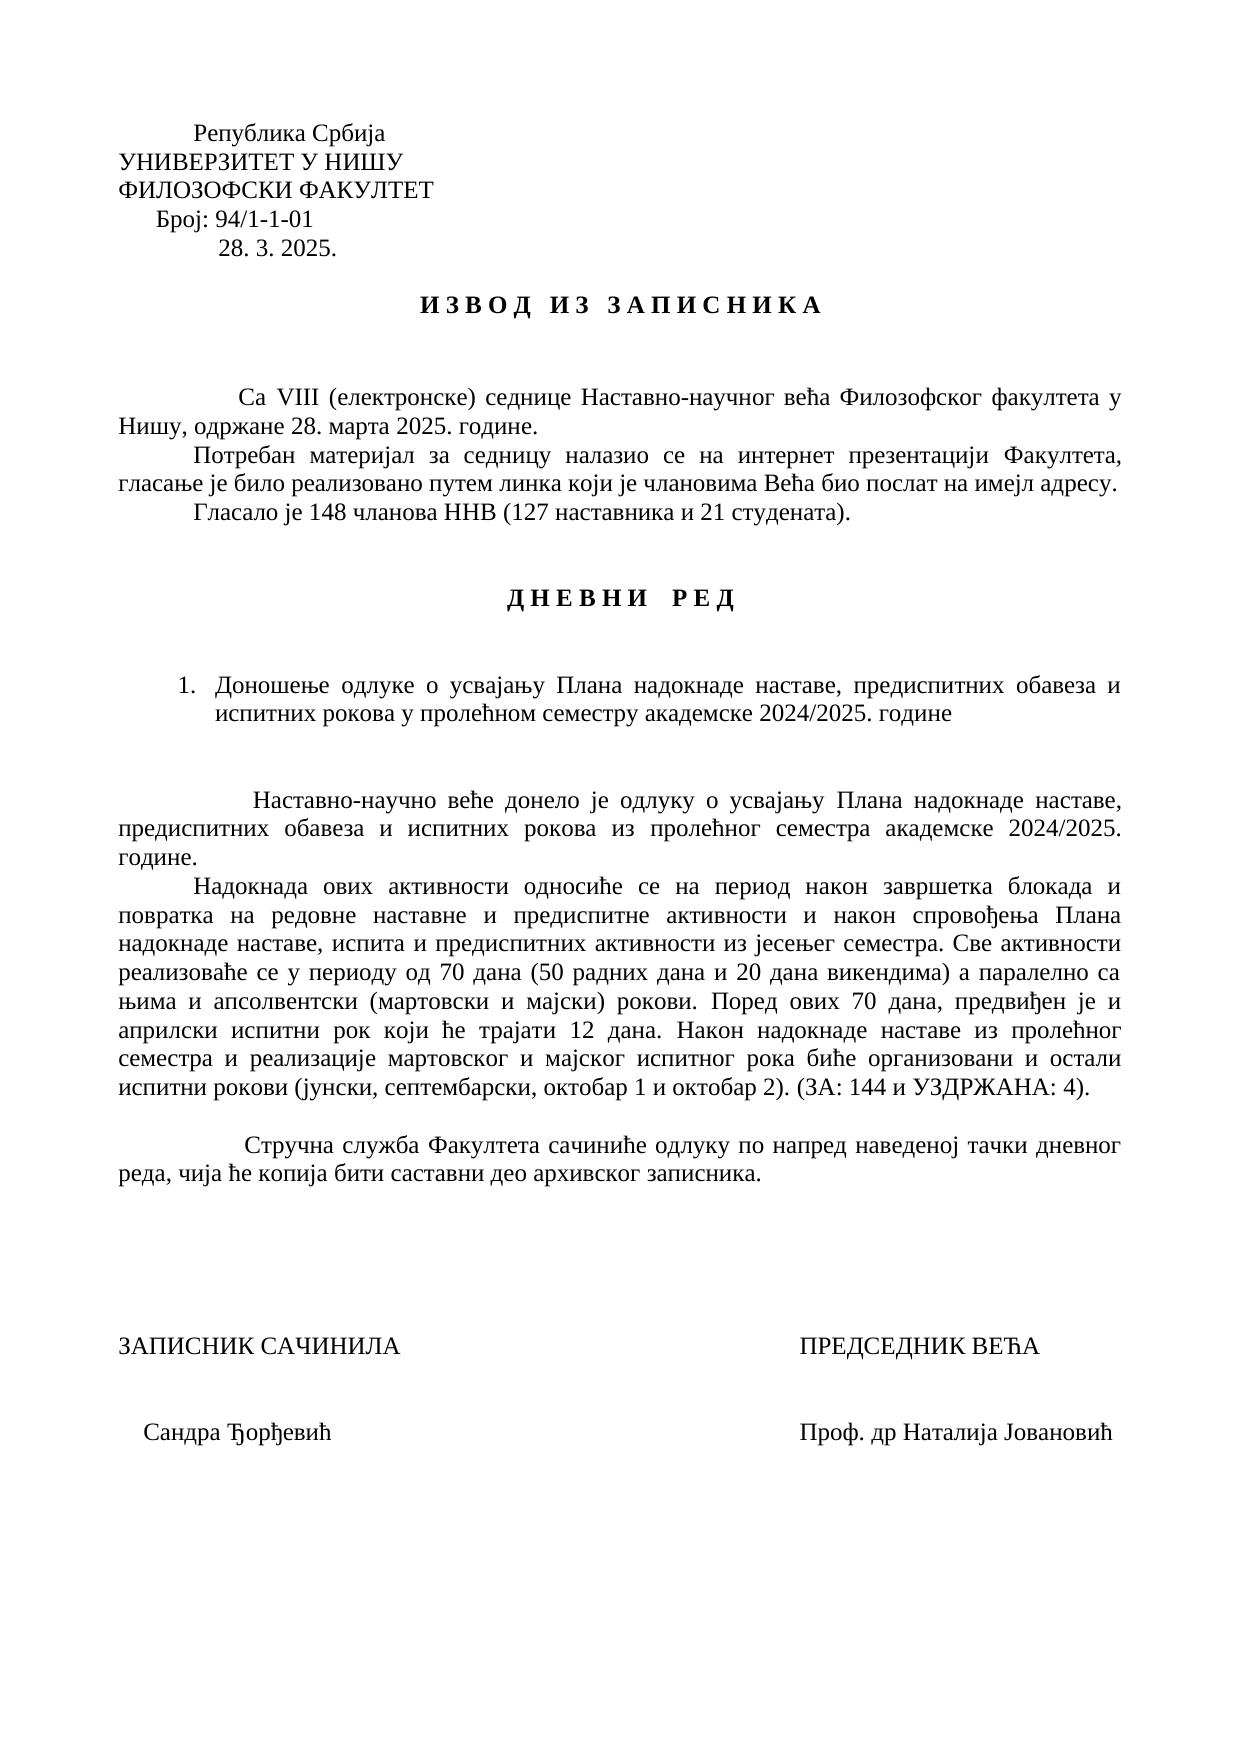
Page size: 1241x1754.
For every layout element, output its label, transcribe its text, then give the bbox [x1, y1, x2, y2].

text Надокнада ових активности односиће се на период након завршетка блокада и повратка на редовне наставне и предиспитне активности и након спровођења Плана надокнаде наставе, испита и предиспитних активности из јесењег семестра. Све активности реализоваће се у периоду од 70 дана (50 радних дана и 20 дана викендима) а паралелно са њима и апсолвентски (мартовски и мајски) рокови. Поред ових 70 дана, предвиђен је и априлски испитни рок који ће трајати 12 дана. Након надокнаде наставе из пролећног семестра и реализације мартовског и мајског испитног рока биће организовани и остали испитни рокови (јунски, септембарски, октобар 1 и октобар 2). (ЗА: 144 и УЗДРЖАНА: 4). [118, 871, 1122, 1101]
list Доношење одлуке о усвајању Плана надокнаде наставе, предиспитних обавеза и испитних рокова у пролећном семестру академске 2024/2025. године [177, 670, 1122, 727]
text Гласало је 148 чланова ННВ (127 наставника и 21 студената). [118, 497, 1122, 526]
text И З В О Д И З З А П И С Н И К А [118, 291, 1122, 319]
text Сандра Ђорђевић Проф. др Наталија Јовановић [118, 1417, 1122, 1446]
text 28. 3. 2025. [118, 233, 1122, 262]
text ФИЛОЗОФСКИ ФАКУЛТЕТ [118, 176, 1122, 204]
text Наставно-научно веће донело је одлуку о усвајању Плана надокнаде наставе, предиспитних обавеза и испитних рокова из пролећног семестра академске 2024/2025. године. [118, 785, 1122, 871]
text Стручна служба Факултета сачиниће одлуку по напред наведеној тачки дневног реда, чија ће копија бити саставни део архивског записника. [118, 1130, 1122, 1187]
text Са VIII (електронске) седнице Наставно-научног већа Филозофског факултета у Нишу, одржане 28. марта 2025. године. [118, 382, 1122, 440]
text УНИВЕРЗИТЕТ У НИШУ [118, 147, 1122, 176]
text Број: 94/1-1-01 [118, 204, 1122, 233]
text ЗАПИСНИК САЧИНИЛА ПРЕДСЕДНИК ВЕЋА [118, 1331, 1122, 1360]
text Потребан материјал за седницу налазио се на интернет презентацији Факултета, гласање је било реализовано путем линка који је члановима Већа био послат на имејл адресу. [118, 440, 1122, 497]
text Д Н Е В Н И Р Е Д [118, 583, 1122, 612]
text Република Србија [118, 118, 1122, 147]
